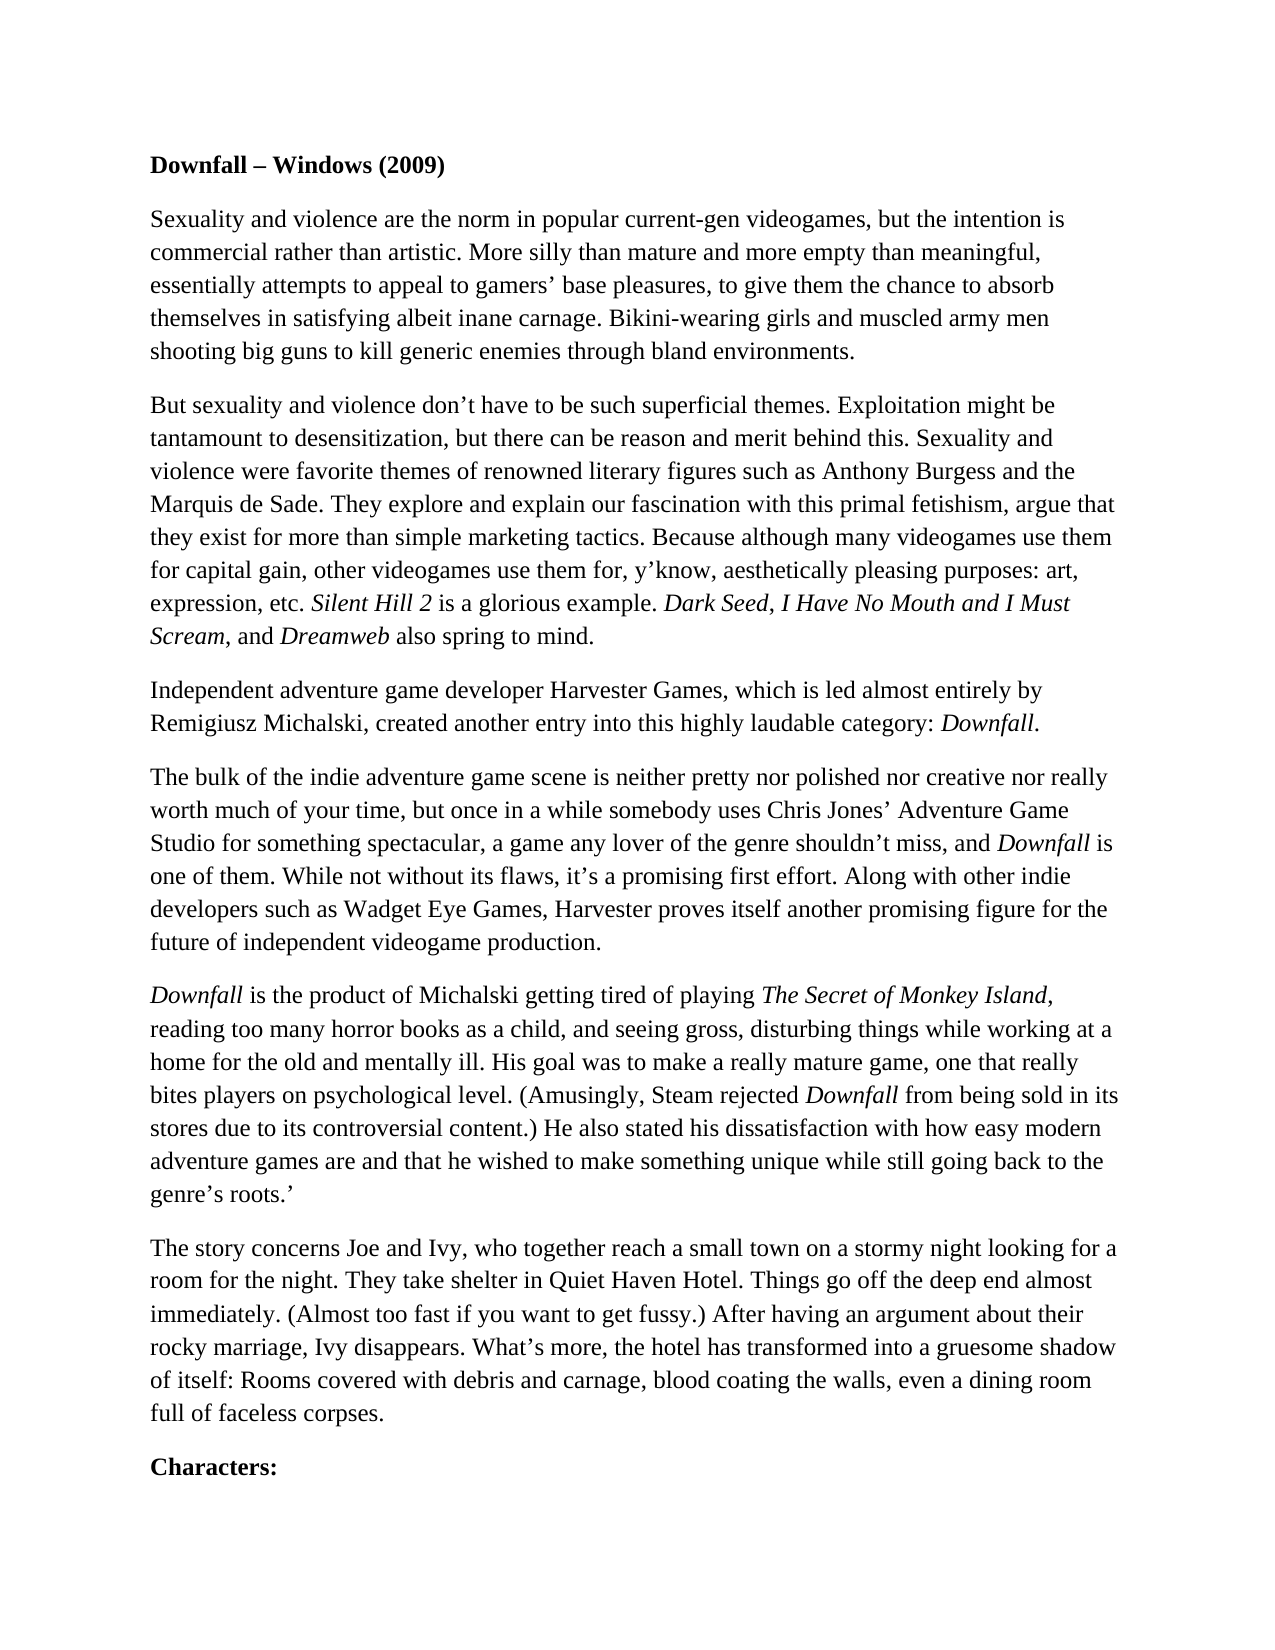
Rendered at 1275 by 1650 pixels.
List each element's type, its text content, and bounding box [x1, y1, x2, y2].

text Characters: [150, 1452, 1125, 1480]
text Downfall is the product of Michalski getting tired of playing The Secret of Monkey Island, reading too many horror books as a child, and seeing gross, disturbing things while working at a home for the old and mentally ill. His goal was to make a really mature game, one that really bites players on psychological level. (Amusingly, Steam rejected Downfall from being sold in its stores due to its controversial content.) He also stated his dissatisfaction with how easy modern adventure games are and that he wished to make something unique while still going back to the genre’s roots.’ [150, 981, 1125, 1207]
text Independent adventure game developer Harvester Games, which is led almost entirely by Remigiusz Michalski, created another entry into this highly laudable category: Downfall. [150, 675, 1125, 737]
text Downfall – Windows (2009) [150, 150, 1125, 179]
text Sexuality and violence are the norm in popular current-gen videogames, but the intention is commercial rather than artistic. More silly than mature and more empty than meaningful, essentially attempts to appeal to gamers’ base pleasures, to give them the chance to absorb themselves in satisfying albeit inane carnage. Bikini-wearing girls and muscled army men shooting big guns to kill generic enemies through bland environments. [150, 204, 1125, 365]
text The bulk of the indie adventure game scene is neither pretty nor polished nor creative nor really worth much of your time, but once in a while somebody uses Chris Jones’ Adventure Game Studio for something spectacular, a game any lover of the genre shouldn’t miss, and Downfall is one of them. While not without its flaws, it’s a promising first effort. Along with other indie developers such as Wadget Eye Games, Harvester proves itself another promising figure for the future of independent videogame production. [150, 762, 1125, 956]
text But sexuality and violence don’t have to be such superficial themes. Exploitation might be tantamount to desensitization, but there can be reason and merit behind this. Sexuality and violence were favorite themes of renowned literary figures such as Anthony Burgess and the Marquis de Sade. They explore and explain our fascination with this primal fetishism, argue that they exist for more than simple marketing tactics. Because although many videogames use them for capital gain, other videogames use them for, y’know, aesthetically pleasing purposes: art, expression, etc. Silent Hill 2 is a glorious example. Dark Seed, I Have No Mouth and I Must Scream, and Dreamweb also spring to mind. [150, 390, 1125, 650]
text The story concerns Joe and Ivy, who together reach a small town on a stormy night looking for a room for the night. They take shelter in Quiet Haven Hotel. Things go off the deep end almost immediately. (Almost too fast if you want to get fussy.) After having an argument about their rocky marriage, Ivy disappears. What’s more, the hotel has transformed into a gruesome shadow of itself: Rooms covered with debris and carnage, blood coating the walls, even a dining room full of faceless corpses. [150, 1233, 1125, 1426]
